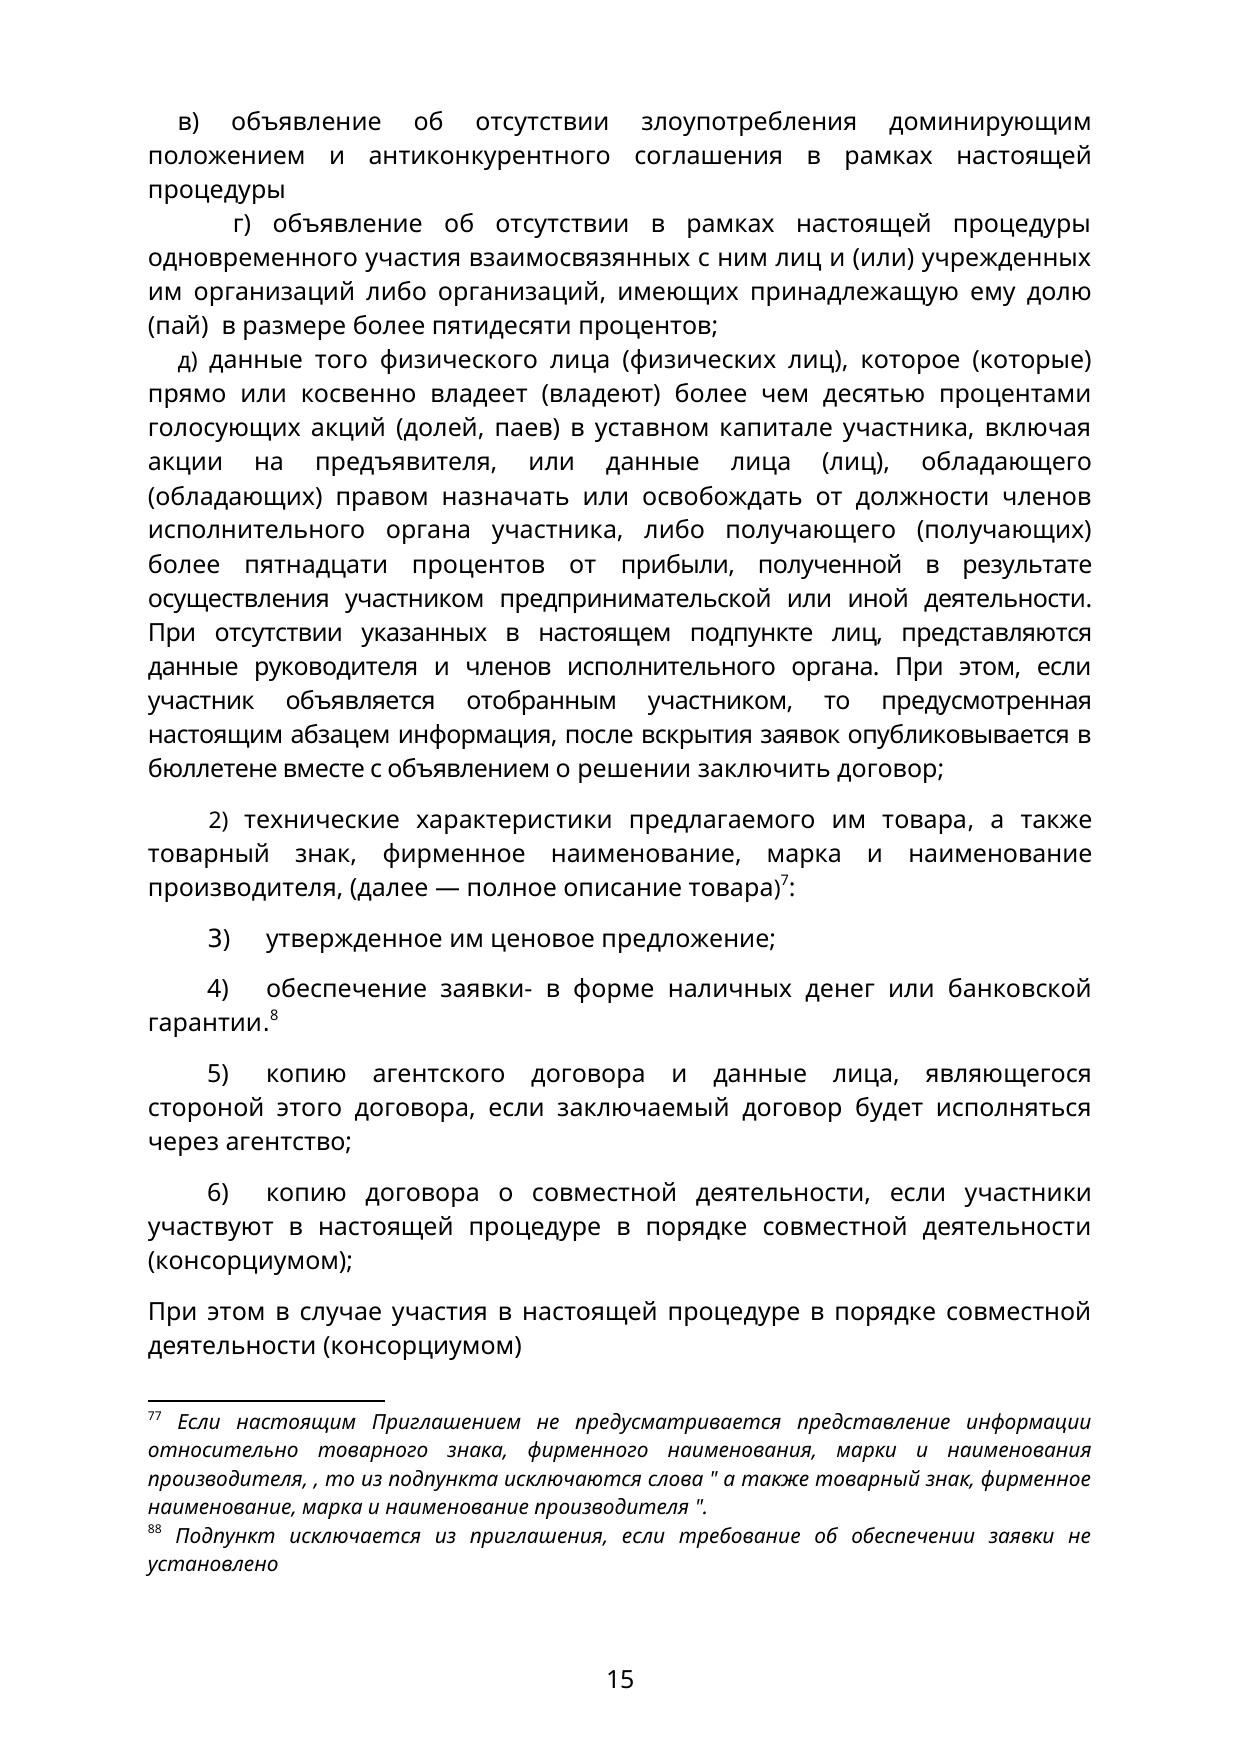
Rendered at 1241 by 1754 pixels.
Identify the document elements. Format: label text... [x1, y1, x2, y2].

text 2) технические характеристики предлагаемого им товара, а также товарный знак, фирменное наименование, марка и наименование производителя, (далее — полное описание товара)7: [148, 801, 1092, 903]
text г) объявление об отсутствии в рамках настоящей процедуры одновременного участия взаимосвязянных с ним лиц и (или) учрежденных им организаций либо организаций, имеющих принадлежащую ему долю (пай) в размере более пятидесяти процентов; [148, 206, 1092, 342]
text 4) обеспечение заявки- в форме наличных денег или банковской гарантии.8 [148, 971, 1092, 1039]
text д) данные того физического лица (физических лиц), которое (которые) прямо или косвенно владеет (владеют) более чем десятью процентами голосующих акций (долей, паев) в уставном капитале участника, включая акции на предъявителя, или данные лица (лиц), обладающего (обладающих) правом назначать или освобождать от должности членов исполнительного органа участника, либо получающего (получающих) более пятнадцати процентов от прибыли, полученной в результате осуществления участником предпринимательской или иной деятельности. При отсутствии указанных в настоящем подпункте лиц, представляются данные руководителя и членов исполнительного органа. При этом, если участник объявляется отобранным участником, то предусмотренная настоящим абзацем информация, после вскрытия заявок опубликовывается в бюллетене вместе с объявлением о решении заключить договор; [148, 342, 1092, 785]
text При этом в случае участия в настоящей процедуре в порядке совместной деятельности (консорциумом) [148, 1293, 1092, 1362]
text 6) копию договора о совместной деятельности, если участники участвуют в настоящей процедуре в порядке совместной деятельности (консорциумом); [148, 1174, 1092, 1277]
text 3) утвержденное им ценовое предложение; [148, 920, 1092, 954]
text 5) копию агентского договора и данные лица, являющегося стороной этого договора, если заключаемый договор будет исполняться через агентство; [148, 1056, 1092, 1158]
text в) объявление об отсутствии злоупотребления доминирующим положением и антиконкурентного соглашения в рамках настоящей процедуры [148, 103, 1092, 206]
